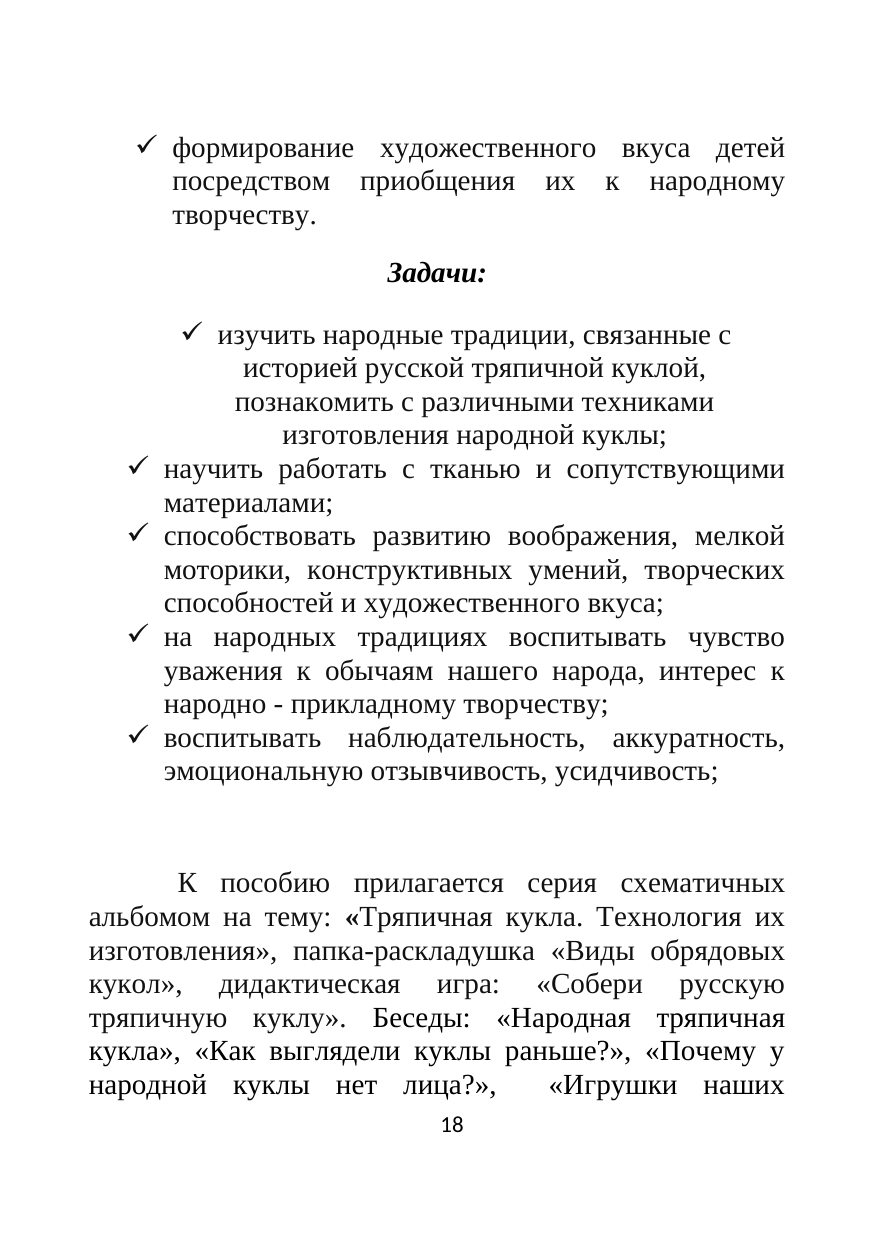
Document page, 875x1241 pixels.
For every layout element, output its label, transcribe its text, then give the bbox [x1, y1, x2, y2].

list изучить народные традиции, связанные с историей русской тряпичной куклой, познакомить с различными техниками изготовления народной куклы; [126, 317, 785, 451]
subtitle Задачи: [88, 256, 785, 289]
list на народных традициях воспитывать чувство уважения к обычаям нашего народа, интерес к народно - прикладному творчеству; [126, 619, 785, 720]
list воспитывать наблюдательность, аккуратность, эмоциональную отзывчивость, усидчивость; [126, 720, 785, 787]
list формирование художественного вкуса детей посредством приобщения их к народному творчеству. [134, 130, 785, 231]
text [88, 866, 785, 1100]
list способствовать развитию воображения, мелкой моторики, конструктивных умений, творческих способностей и художественного вкуса; [126, 518, 785, 619]
list научить работать с тканью и сопутствующими материалами; [126, 451, 785, 518]
